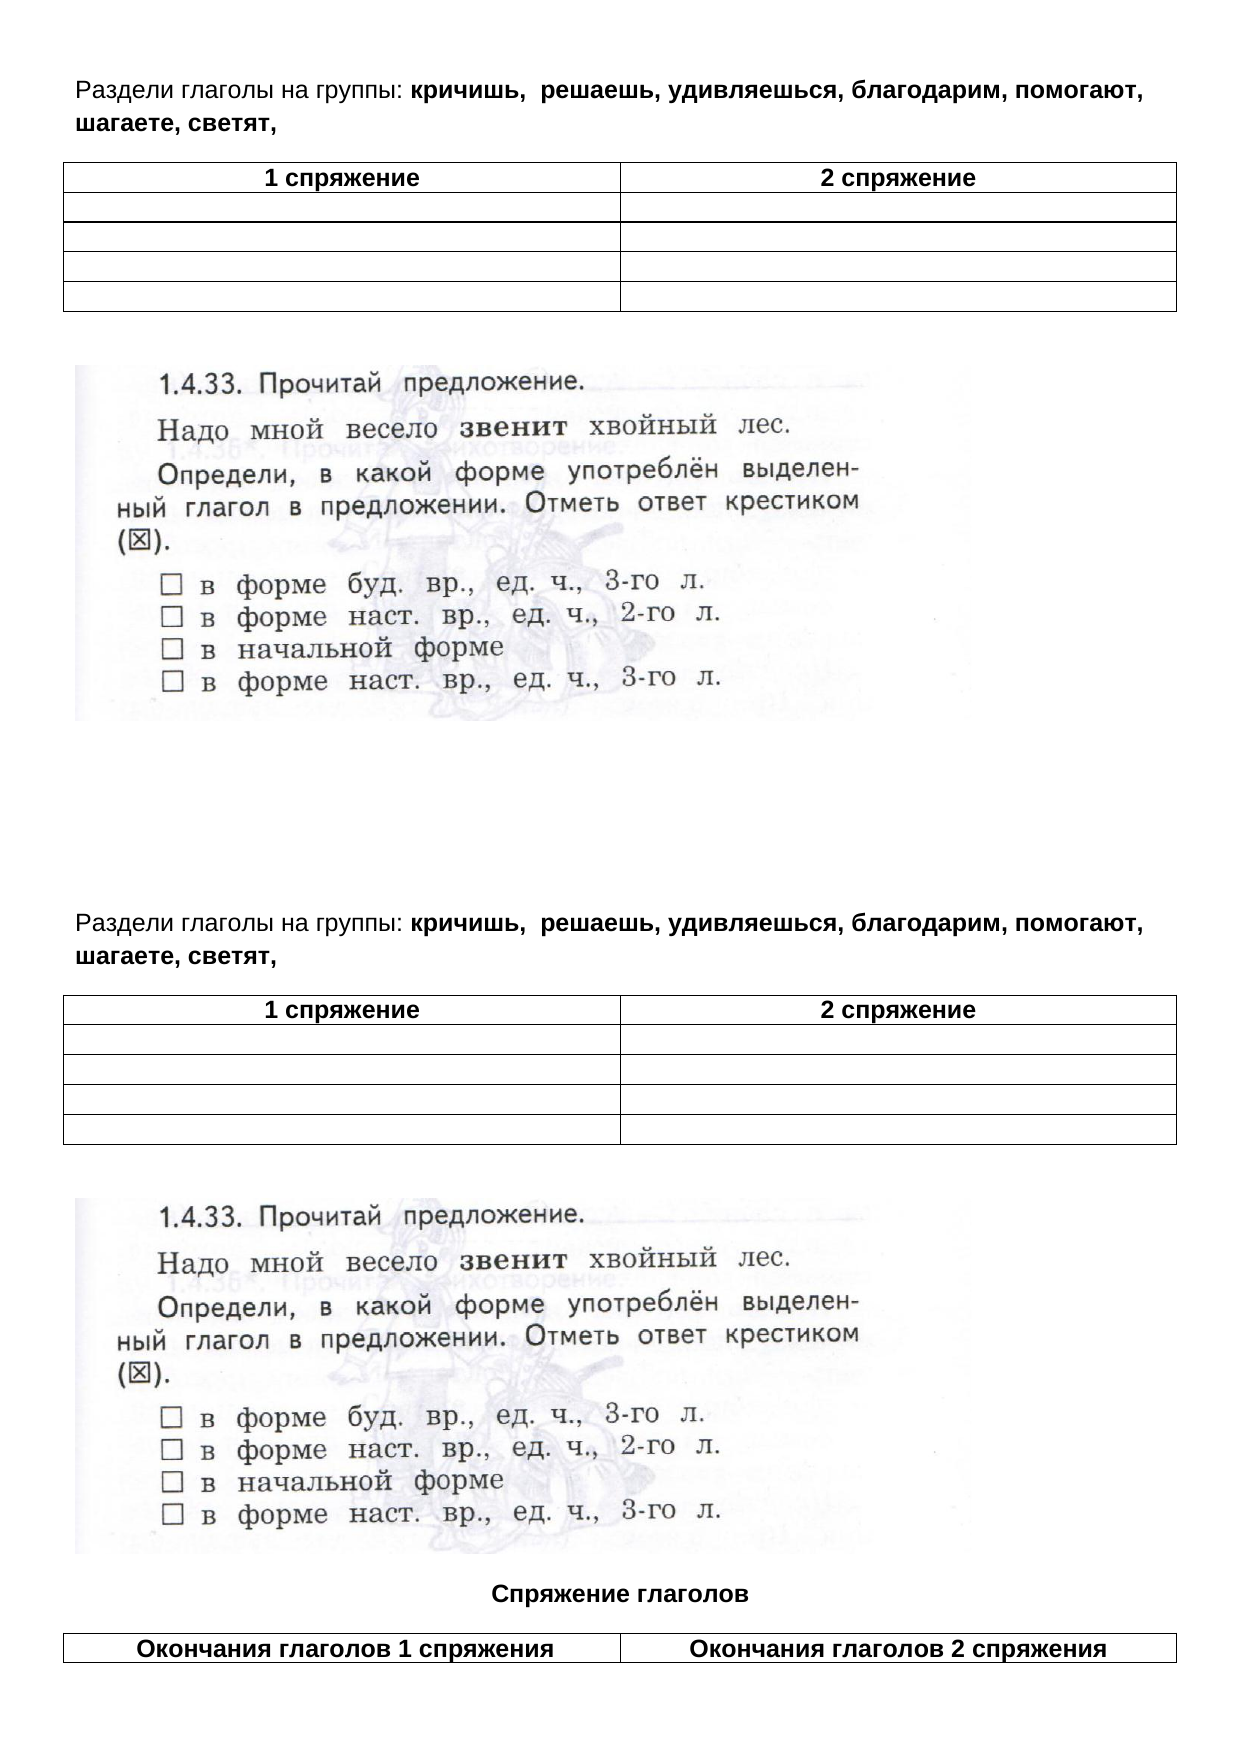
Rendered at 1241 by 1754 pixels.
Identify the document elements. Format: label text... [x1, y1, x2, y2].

table_cell [621, 193, 1176, 221]
table_header 2 спряжение [621, 163, 1176, 192]
picture [75, 1198, 972, 1554]
picture [75, 365, 972, 721]
table_cell [64, 252, 620, 281]
table_cell [621, 223, 1176, 251]
table_header 2 спряжение [621, 996, 1176, 1024]
table_cell [64, 1115, 620, 1143]
text Спряжение глаголов [75, 1579, 1165, 1607]
table_cell [64, 223, 620, 251]
table_header 1 спряжение [64, 163, 620, 192]
table_header 1 спряжение [64, 996, 620, 1024]
table_cell [621, 252, 1176, 281]
table_cell [621, 282, 1176, 311]
table_cell [64, 1055, 620, 1084]
table_cell [64, 282, 620, 311]
table_cell [64, 1025, 620, 1054]
table_header Окончания глаголов 1 спряжения [64, 1634, 620, 1662]
table_cell [64, 1085, 620, 1114]
table_cell [621, 1025, 1176, 1054]
text Раздели глаголы на группы: кричишь, решаешь, удивляешься, благодарим, помогают, шагаете, светят, [75, 908, 1165, 969]
table_cell [621, 1115, 1176, 1143]
table_header Окончания глаголов 2 спряжения [621, 1634, 1176, 1662]
text Раздели глаголы на группы: кричишь, решаешь, удивляешься, благодарим, помогают, шагаете, светят, [75, 75, 1165, 137]
table_cell [621, 1085, 1176, 1114]
table_cell [621, 1055, 1176, 1084]
table_cell [64, 193, 620, 221]
